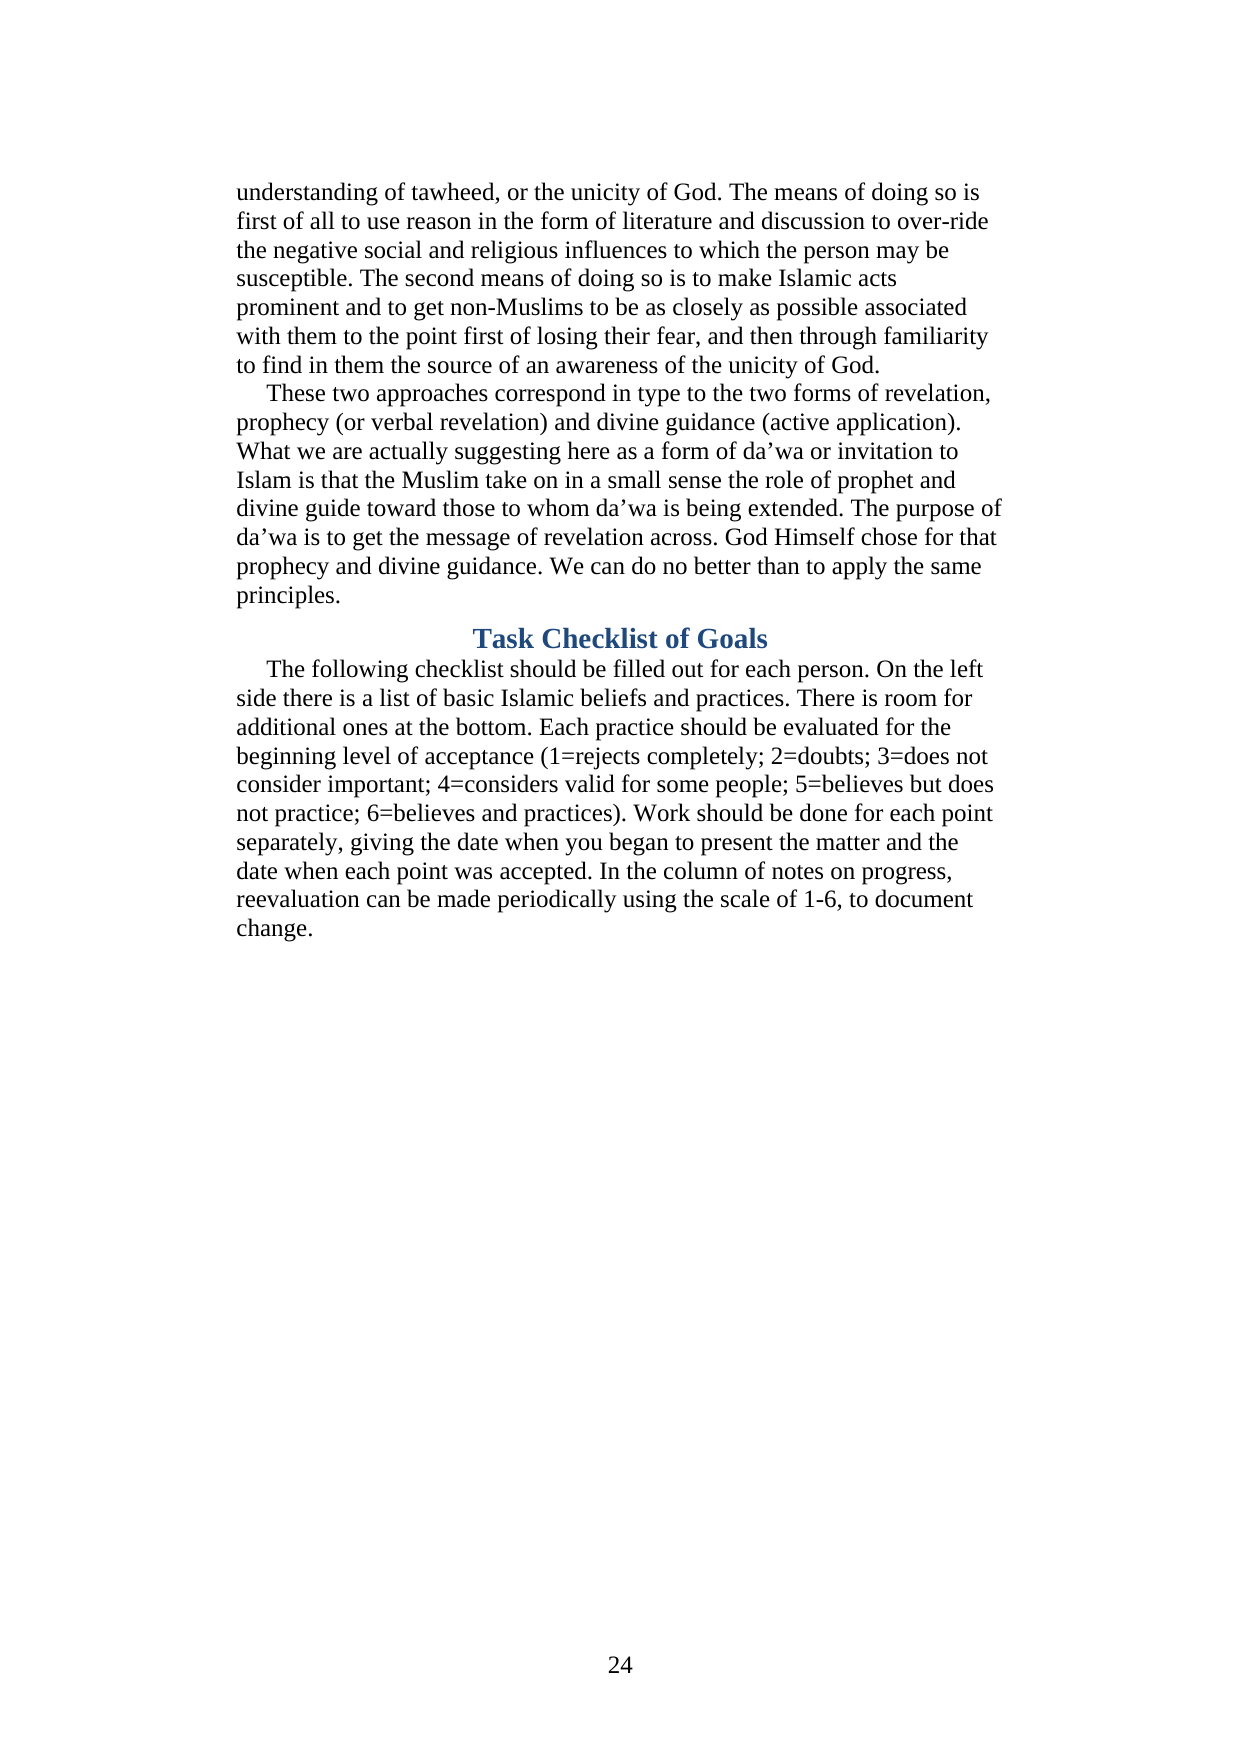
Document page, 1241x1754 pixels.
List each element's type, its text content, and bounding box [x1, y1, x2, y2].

text The following checklist should be filled out for each person. On the left side there is a list of basic Islamic beliefs and practices. There is room for additional ones at the bottom. Each practice should be evaluated for the beginning level of acceptance (1=rejects completely; 2=doubts; 3=does not consider important; 4=considers valid for some people; 5=believes but does not practice; 6=believes and practices). Work should be done for each point separately, giving the date when you began to present the matter and the date when each point was accepted. In the column of notes on progress, reevaluation can be made periodically using the scale of 1-6, to document change. [236, 654, 1004, 942]
text These two approaches correspond in type to the two forms of revelation, prophecy (or verbal revelation) and divine guidance (active application). What we are actually suggesting here as a form of da’wa or invitation to Islam is that the Muslim take on in a small sense the role of prophet and divine guide toward those to whom da’wa is being extended. The purpose of da’wa is to get the message of revelation across. God Himself chose for that prophecy and divine guidance. We can do no better than to apply the same principles. [236, 378, 1004, 608]
subtitle Task Checklist of Goals [236, 621, 1004, 654]
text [236, 177, 1004, 378]
